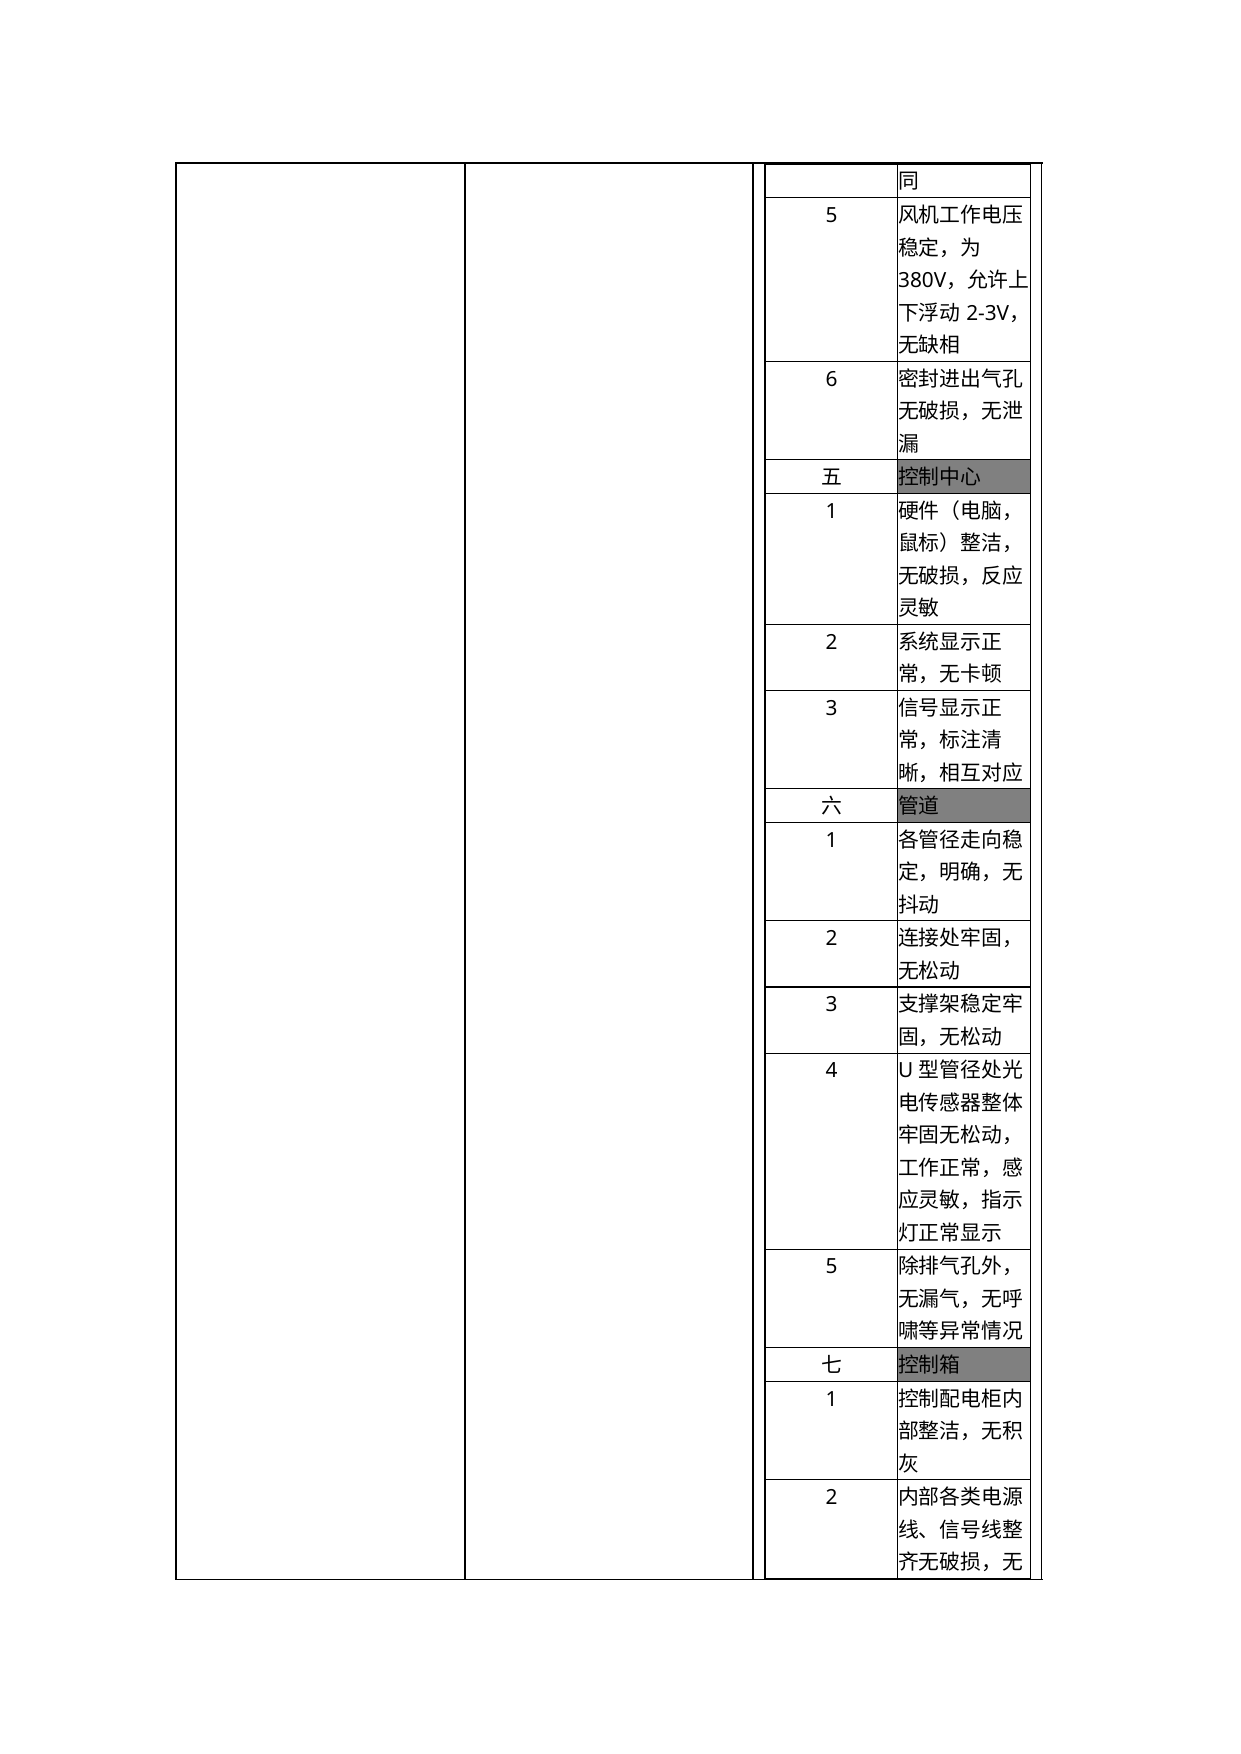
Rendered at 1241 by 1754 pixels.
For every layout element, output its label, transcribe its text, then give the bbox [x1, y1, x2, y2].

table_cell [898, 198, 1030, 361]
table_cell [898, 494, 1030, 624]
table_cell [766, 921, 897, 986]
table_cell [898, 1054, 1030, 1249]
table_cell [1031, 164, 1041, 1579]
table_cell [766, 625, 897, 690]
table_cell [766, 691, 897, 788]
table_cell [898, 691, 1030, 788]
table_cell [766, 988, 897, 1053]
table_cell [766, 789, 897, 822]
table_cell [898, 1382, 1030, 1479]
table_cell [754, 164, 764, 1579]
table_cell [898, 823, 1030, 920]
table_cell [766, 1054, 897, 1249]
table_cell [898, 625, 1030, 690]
table_cell [466, 164, 752, 1579]
table_cell 1 [177, 164, 464, 1579]
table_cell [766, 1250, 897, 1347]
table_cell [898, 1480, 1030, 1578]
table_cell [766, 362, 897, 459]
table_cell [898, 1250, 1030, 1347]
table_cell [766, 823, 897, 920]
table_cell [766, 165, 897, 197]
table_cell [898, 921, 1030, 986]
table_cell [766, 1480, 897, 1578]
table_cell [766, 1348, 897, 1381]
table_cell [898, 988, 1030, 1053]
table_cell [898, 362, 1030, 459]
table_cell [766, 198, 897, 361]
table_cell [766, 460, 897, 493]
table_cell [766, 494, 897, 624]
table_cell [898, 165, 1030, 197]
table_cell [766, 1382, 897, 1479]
